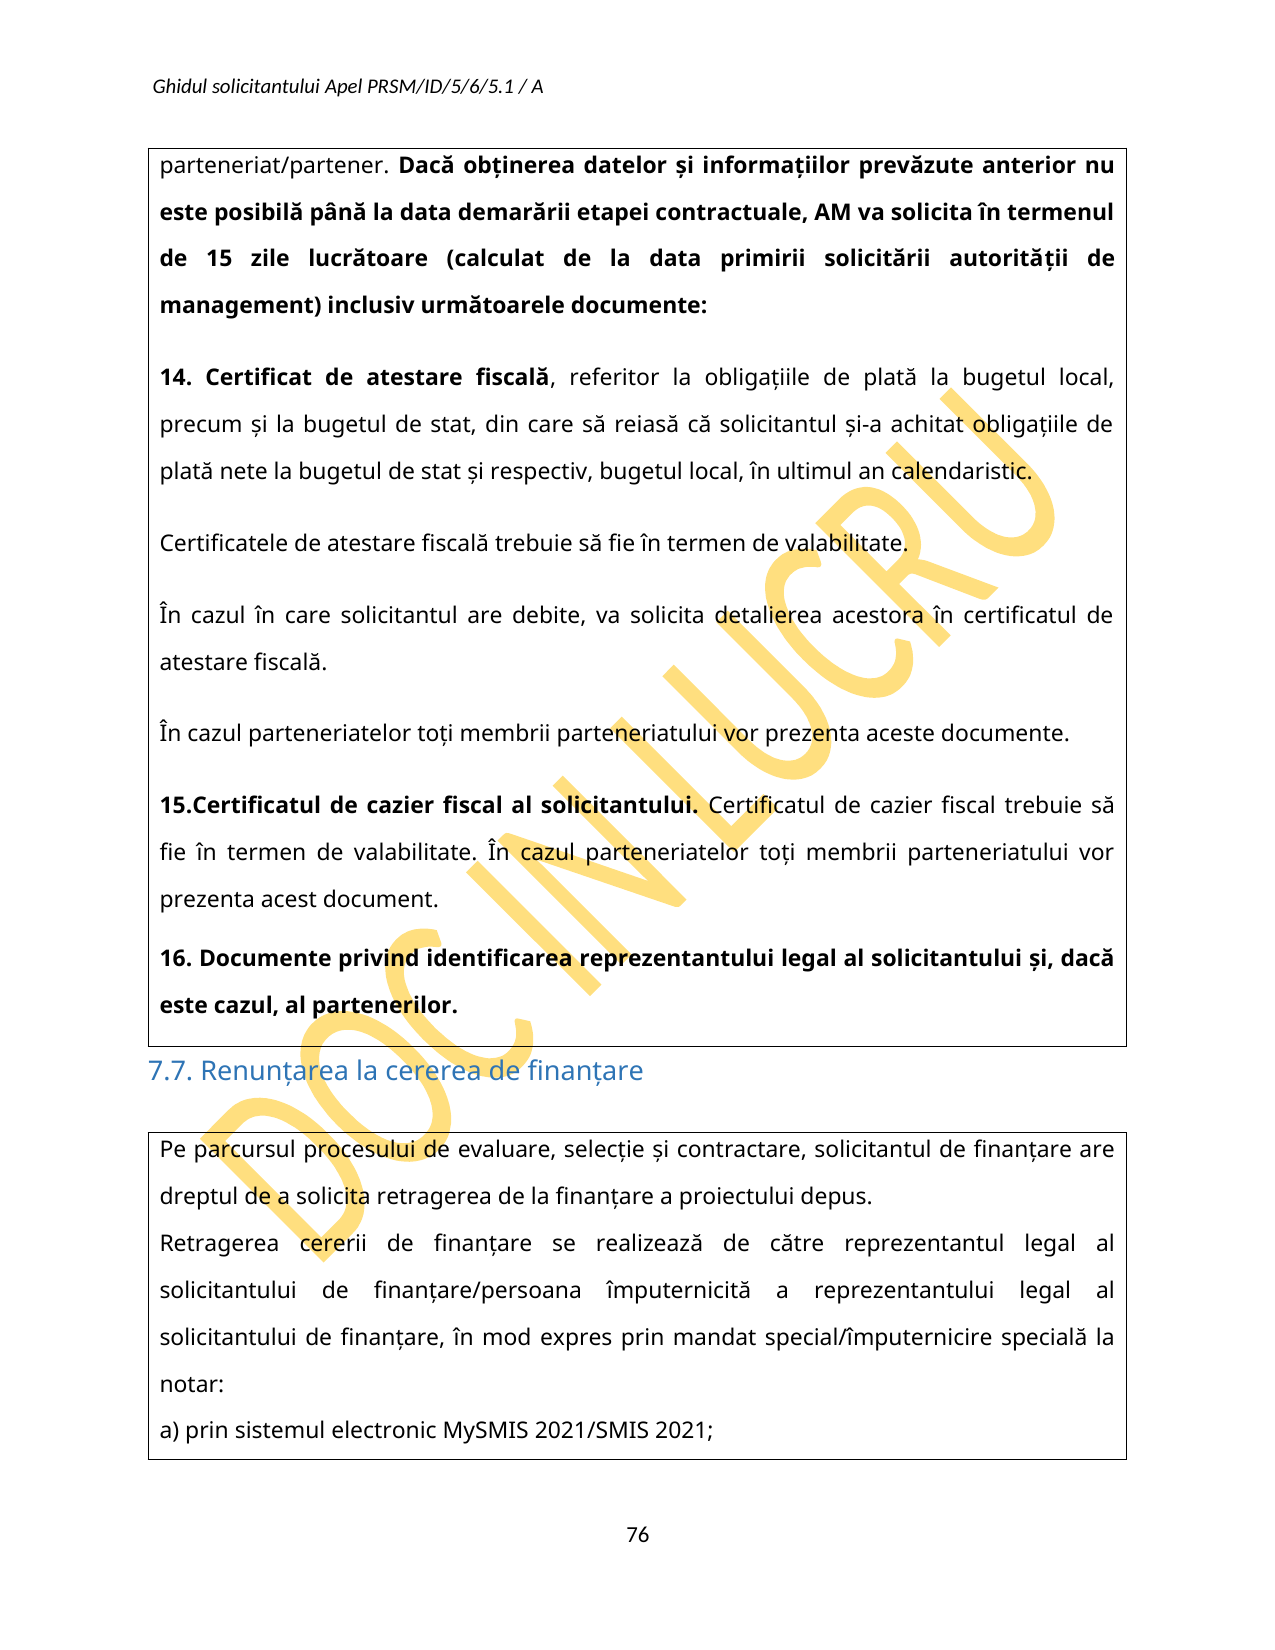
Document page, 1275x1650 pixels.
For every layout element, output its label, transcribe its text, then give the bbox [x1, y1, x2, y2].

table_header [149, 149, 1126, 1046]
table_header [149, 1133, 1126, 1459]
subtitle 7.7. Renunțarea la cererea de finanțare [148, 1051, 1127, 1088]
